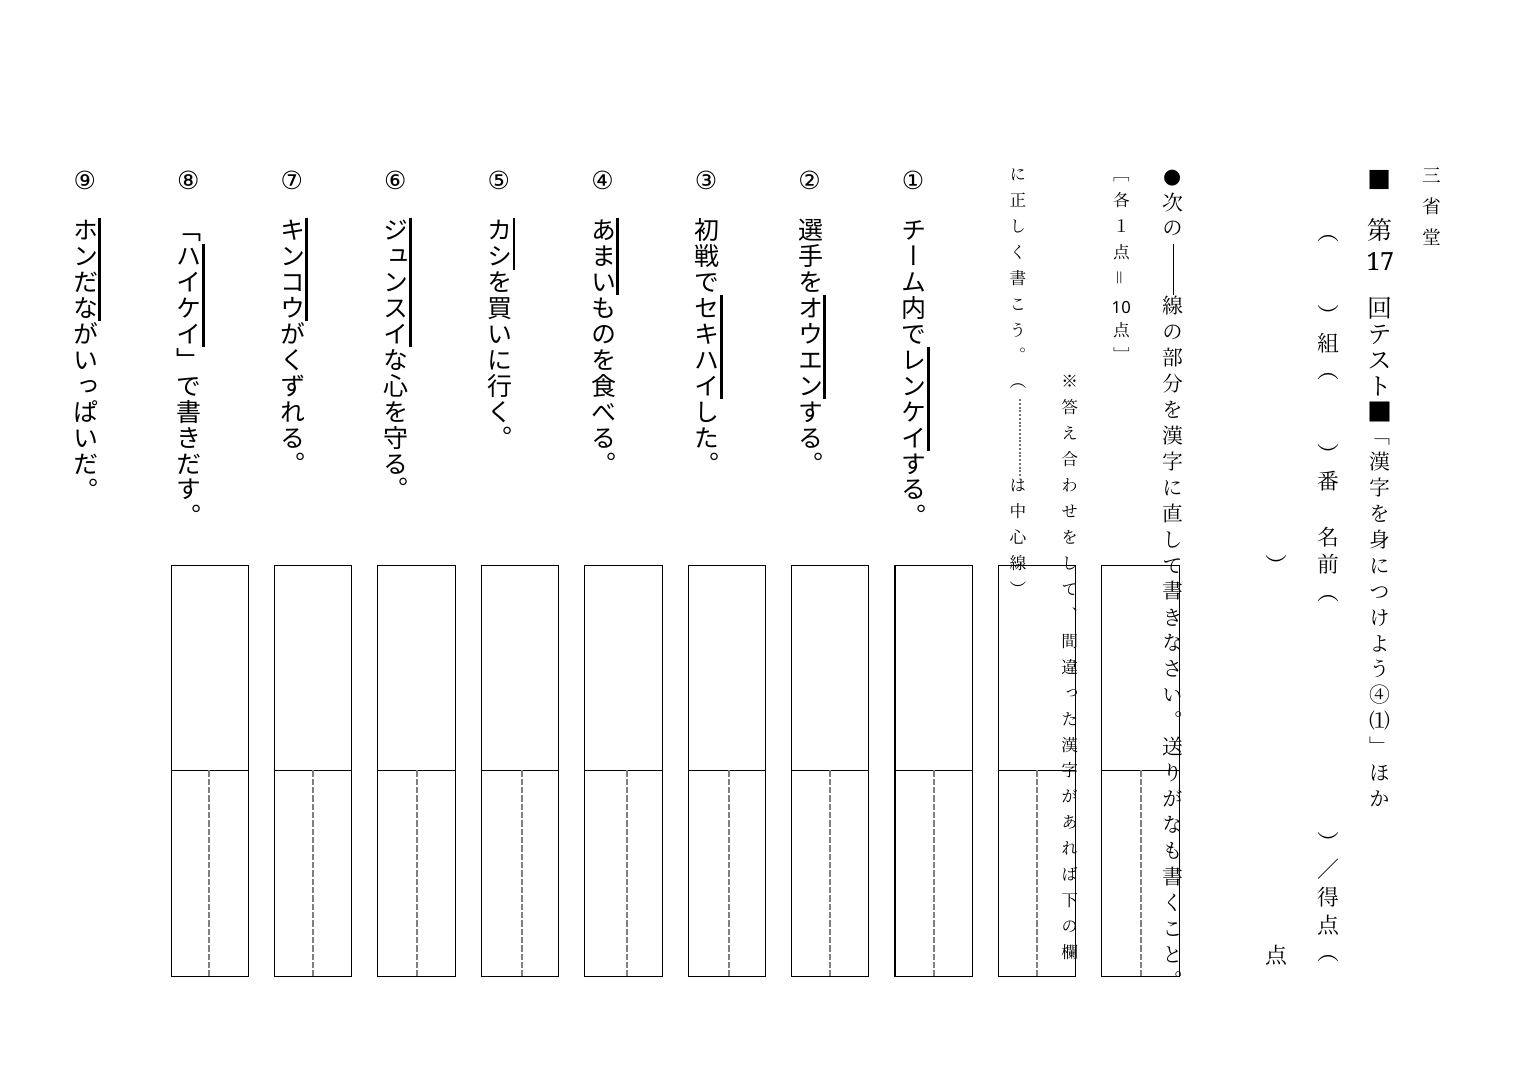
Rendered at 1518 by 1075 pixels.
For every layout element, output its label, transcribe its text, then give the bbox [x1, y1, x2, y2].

text ②選手をオウエンする。 [785, 166, 836, 969]
text ①チーム内でレンケイする。 [888, 166, 940, 969]
text ●次の 線の部分を漢字に直して書きなさい。送りがなも書くこと。［各１点＝10点］ [1095, 166, 1199, 969]
subtitle 三省堂版１年 秀学社 [1406, 166, 1458, 969]
text ※答え合わせをして、間違った漢字があれば下の欄に正しく書こう。（ は中心線） [992, 166, 1095, 969]
text ④あまいものを食べる。 [578, 166, 629, 969]
text ⑥ジュンスイな心を守る。 [371, 166, 422, 969]
text ■第17回テスト■「漢字を身につけよう④⑴」ほか [1354, 166, 1406, 969]
text （ ）組（ ）番 名前（ ）／得点（ ）点 [1251, 166, 1354, 969]
text ⑤カシを買いに行く。 [474, 166, 526, 969]
text ③初戦でセキハイした。 [681, 166, 733, 969]
text ⑦キンコウがくずれる。 [267, 166, 319, 969]
text ⑧「ハイケイ」で書きだす。 [163, 166, 215, 969]
text ⑨ホンだながいっぱいだ。 [60, 166, 112, 969]
